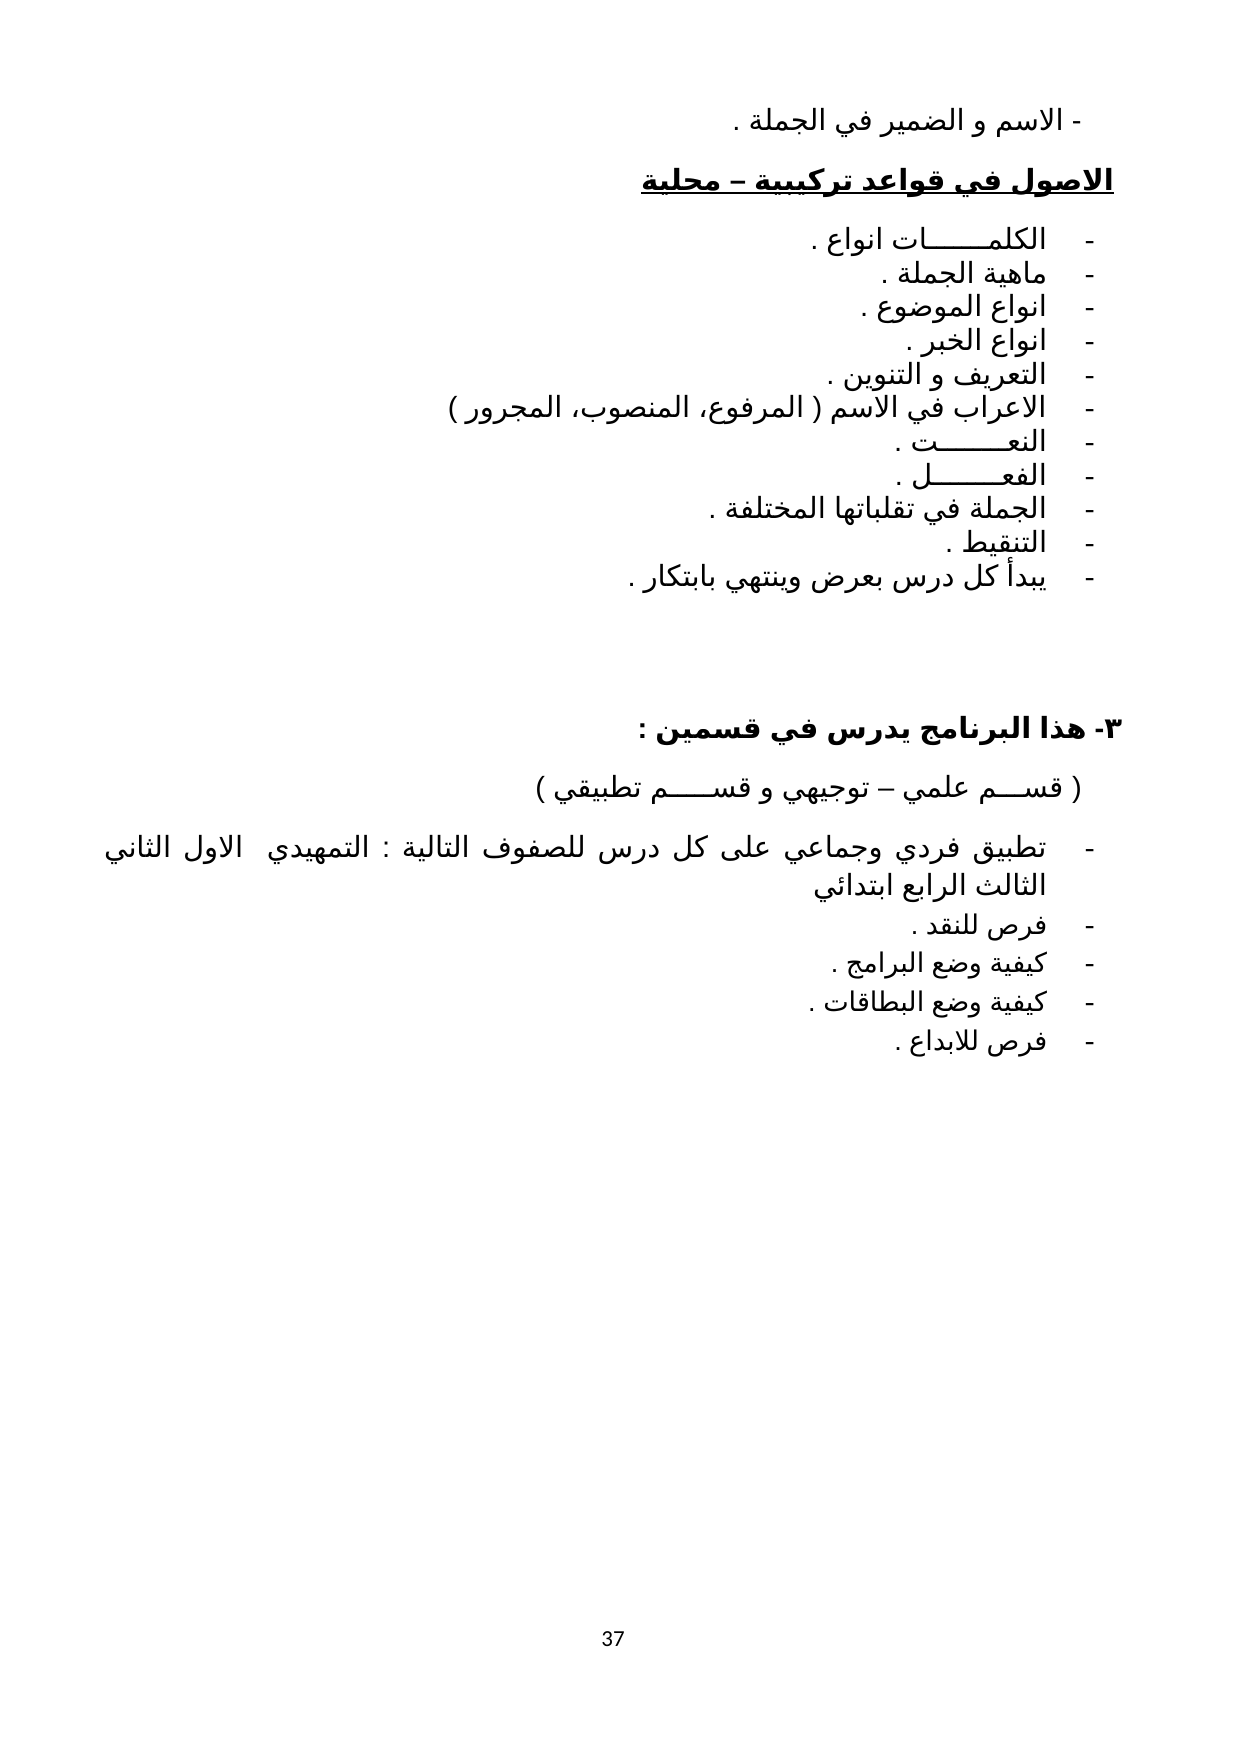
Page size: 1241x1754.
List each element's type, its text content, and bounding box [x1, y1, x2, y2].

list انواع الخبر . [103, 323, 1085, 357]
list ماهية الجملة . [103, 256, 1085, 289]
list فرص للابداع . [103, 1023, 1085, 1056]
list كيفية وضع البطاقات . [103, 984, 1085, 1018]
list النعــــــــت . [103, 424, 1085, 458]
list الكلمـــــــات انواع . [103, 222, 1085, 256]
text الاصول في قواعد تركيبية – محلية [103, 163, 1200, 196]
list التنقيط . [103, 525, 1085, 559]
list الجملة في تقلباتها المختلفة . [103, 491, 1085, 525]
list كيفية وضع البرامج . [103, 946, 1085, 979]
list فرص للنقد . [103, 907, 1085, 941]
text - الاسم و الضمير في الجملة . [103, 103, 1200, 137]
list الفعــــــــل . [103, 458, 1085, 491]
list يبدأ كل درس بعرض وينتهي بابتكار . [103, 559, 1085, 592]
list تطبيق فردي وجماعي على كل درس للصفوف التالية : التمهيدي الاول الثاني الثالث الرابع ابتدائي [103, 830, 1085, 902]
text ٣- هذا البرنامج يدرس في قسمين : [103, 711, 1122, 744]
list الاعراب في الاسم ( المرفوع، المنصوب، المجرور ) [103, 390, 1085, 424]
list التعريف و التنوين . [103, 357, 1085, 390]
list انواع الموضوع . [103, 289, 1085, 323]
text ( قســـم علمي – توجيهي و قســـــم تطبيقي ) [103, 770, 1122, 804]
